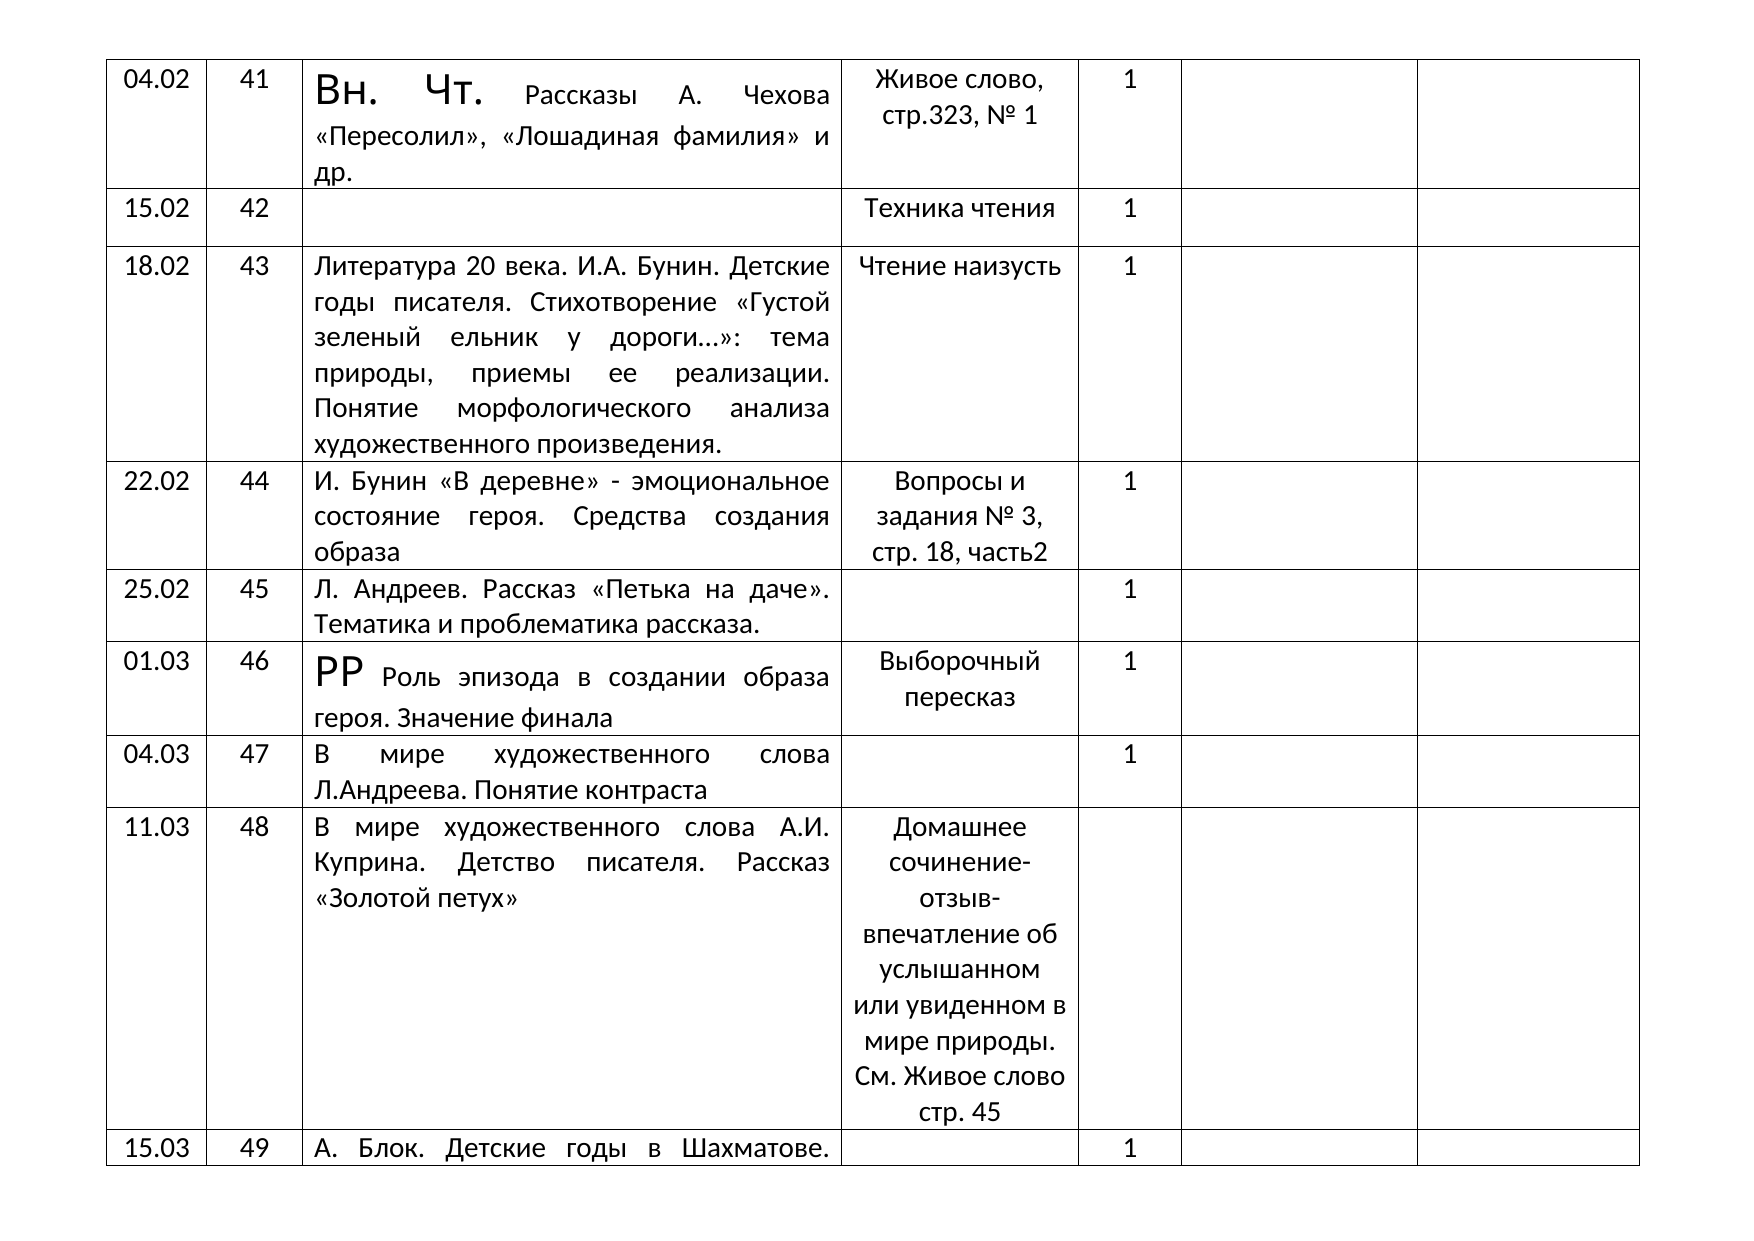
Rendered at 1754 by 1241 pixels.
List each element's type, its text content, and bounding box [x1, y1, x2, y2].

table_cell Чтение наизусть [842, 247, 1078, 461]
table_cell 1 [1079, 462, 1181, 569]
table_cell [1182, 189, 1417, 246]
table_cell [1079, 808, 1181, 1128]
table_cell В мире художественного слова А.И. Куприна. Детство писателя. Рассказ «Золотой петух» [303, 808, 841, 1128]
table_cell Литература 20 века. И.А. Бунин. Детские годы писателя. Стихотворение «Густой зеленый ельник у дороги…»: тема природы, приемы ее реализации. Понятие морфологического анализа художественного произведения. [303, 247, 841, 461]
table_cell Л. Андреев. Рассказ «Петька на даче». Тематика и проблематика рассказа. [303, 570, 841, 641]
table_cell 1 [1079, 60, 1181, 188]
table_cell 48 [207, 808, 302, 1128]
table_cell И. Бунин «В деревне» - эмоциональное состояние героя. Средства создания образа [303, 462, 841, 569]
table_cell 25.02 [107, 570, 206, 641]
table_cell Выборочный пересказ [842, 642, 1078, 734]
table_cell [303, 189, 841, 246]
table_cell 15.03 [107, 1130, 206, 1165]
table_cell [1182, 736, 1417, 807]
table_cell [1182, 1130, 1417, 1165]
table_cell 41 [207, 60, 302, 188]
table_cell [842, 570, 1078, 641]
table_cell 04.03 [107, 736, 206, 807]
table_cell 1 [1079, 570, 1181, 641]
table_cell 44 [207, 462, 302, 569]
table_cell В мире художественного слова Л.Андреева. Понятие контраста [303, 736, 841, 807]
table_cell 1 [1079, 247, 1181, 461]
table_cell [1418, 189, 1639, 246]
table_cell [1418, 642, 1639, 734]
table_cell [1182, 808, 1417, 1128]
table_cell Техника чтения [842, 189, 1078, 246]
table_cell 22.02 [107, 462, 206, 569]
table_cell 18.02 [107, 247, 206, 461]
table_cell Живое слово, стр.323, № 1 [842, 60, 1078, 188]
table_cell 47 [207, 736, 302, 807]
table_cell РР Роль эпизода в создании образа героя. Значение финала [303, 642, 841, 734]
table_cell [1182, 642, 1417, 734]
table_cell Домашнее сочинение-отзыв-впечатление об услышанном или увиденном в мире природы. См. Живое слово стр. 45 [842, 808, 1078, 1128]
table_cell [1182, 570, 1417, 641]
table_cell [1418, 808, 1639, 1128]
table_cell 15.02 [107, 189, 206, 246]
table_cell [303, 1130, 841, 1165]
table_cell 1 [1079, 1130, 1181, 1165]
table_cell [1418, 1130, 1639, 1165]
table_cell [1182, 60, 1417, 188]
table_cell Вн. Чт. Рассказы А. Чехова «Пересолил», «Лошадиная фамилия» и др. [303, 60, 841, 188]
table_cell 01.03 [107, 642, 206, 734]
table_cell 42 [207, 189, 302, 246]
table_cell 04.02 [107, 60, 206, 188]
table_cell 46 [207, 642, 302, 734]
table_cell 1 [1079, 736, 1181, 807]
table_cell [1418, 60, 1639, 188]
table_cell [842, 736, 1078, 807]
table_cell 45 [207, 570, 302, 641]
table_cell [1418, 570, 1639, 641]
table_cell 1 [1079, 642, 1181, 734]
table_cell [1182, 247, 1417, 461]
table_cell [1418, 462, 1639, 569]
table_cell [842, 1130, 1078, 1165]
table_cell [1418, 736, 1639, 807]
table_cell 11.03 [107, 808, 206, 1128]
table_cell 1 [1079, 189, 1181, 246]
table_cell [1182, 462, 1417, 569]
table_cell Вопросы и задания № 3, стр. 18, часть2 [842, 462, 1078, 569]
table_cell 49 [207, 1130, 302, 1165]
table_cell [1418, 247, 1639, 461]
table_cell 43 [207, 247, 302, 461]
